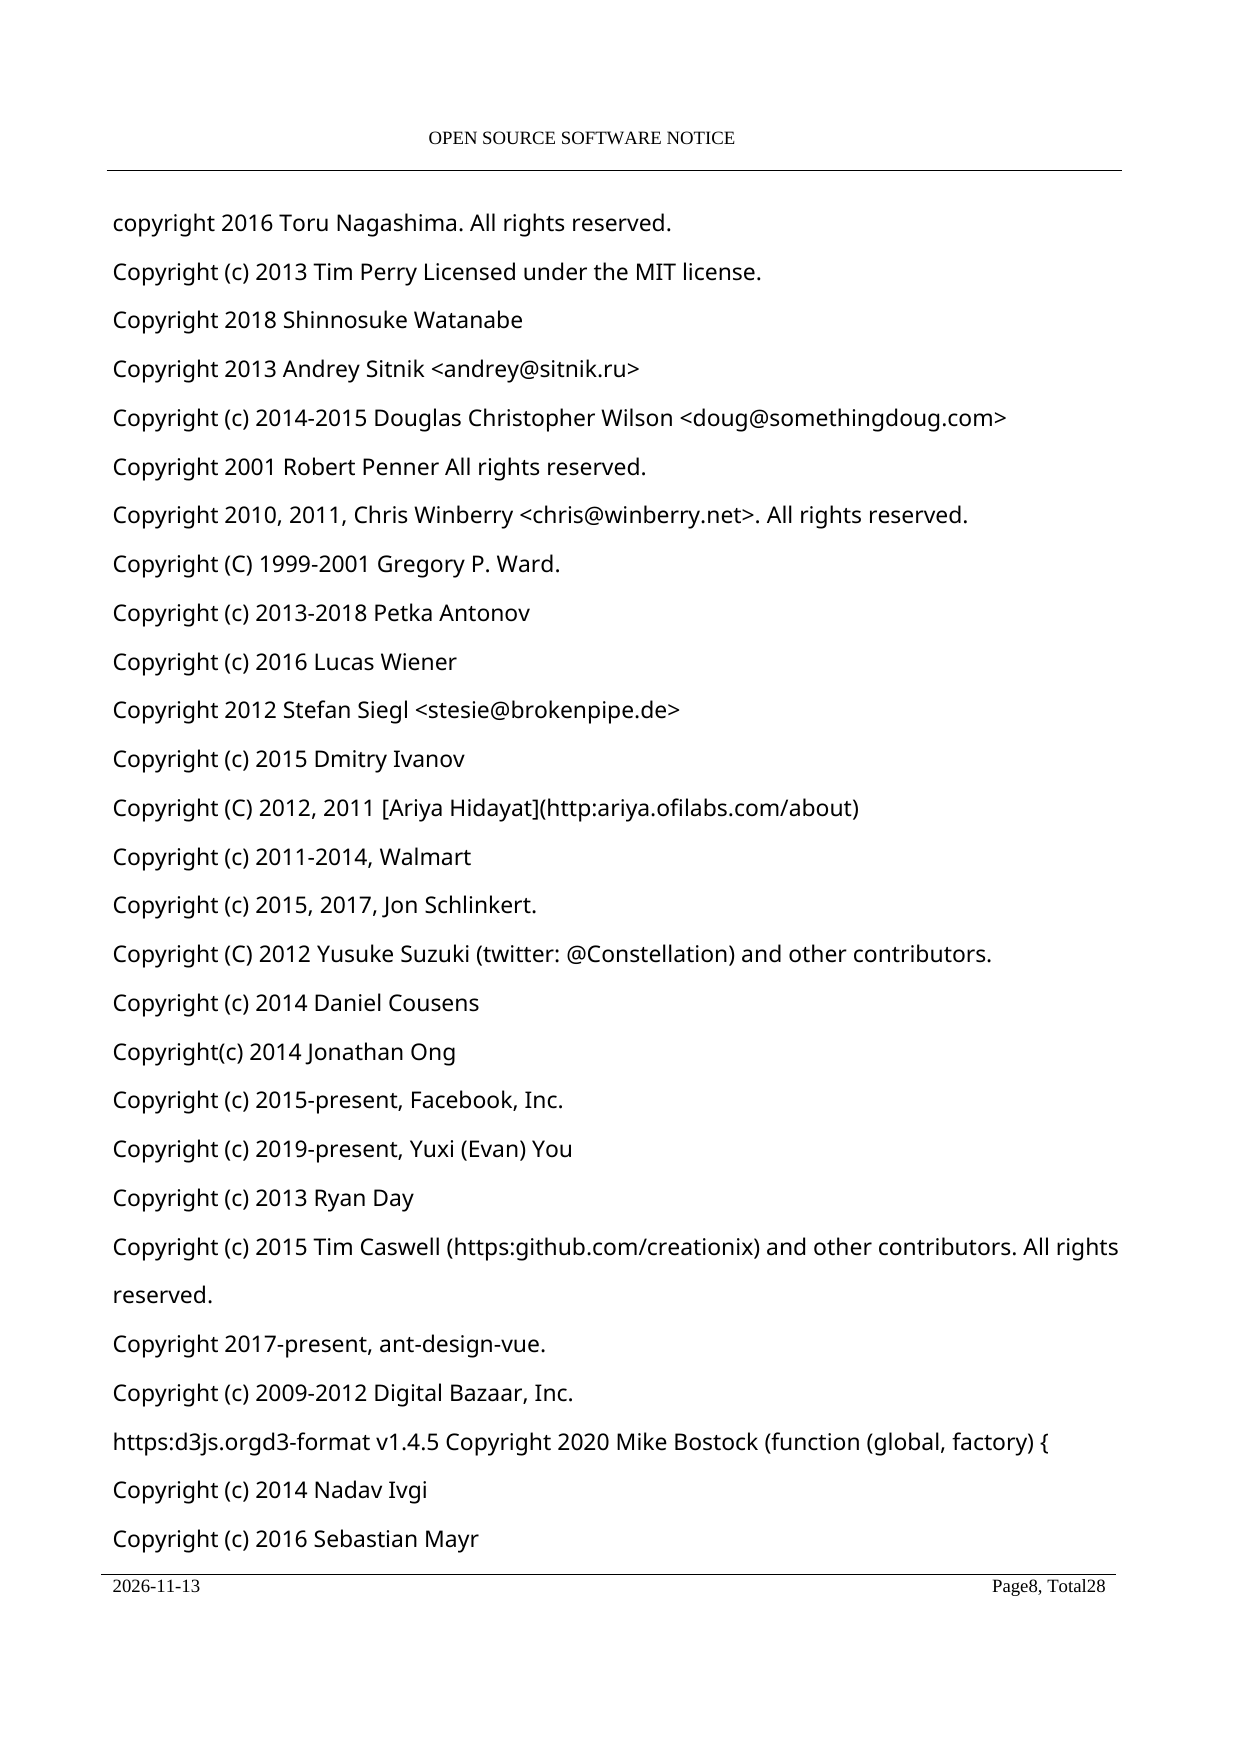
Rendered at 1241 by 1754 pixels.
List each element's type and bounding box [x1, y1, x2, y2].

text [112, 206, 1128, 1555]
